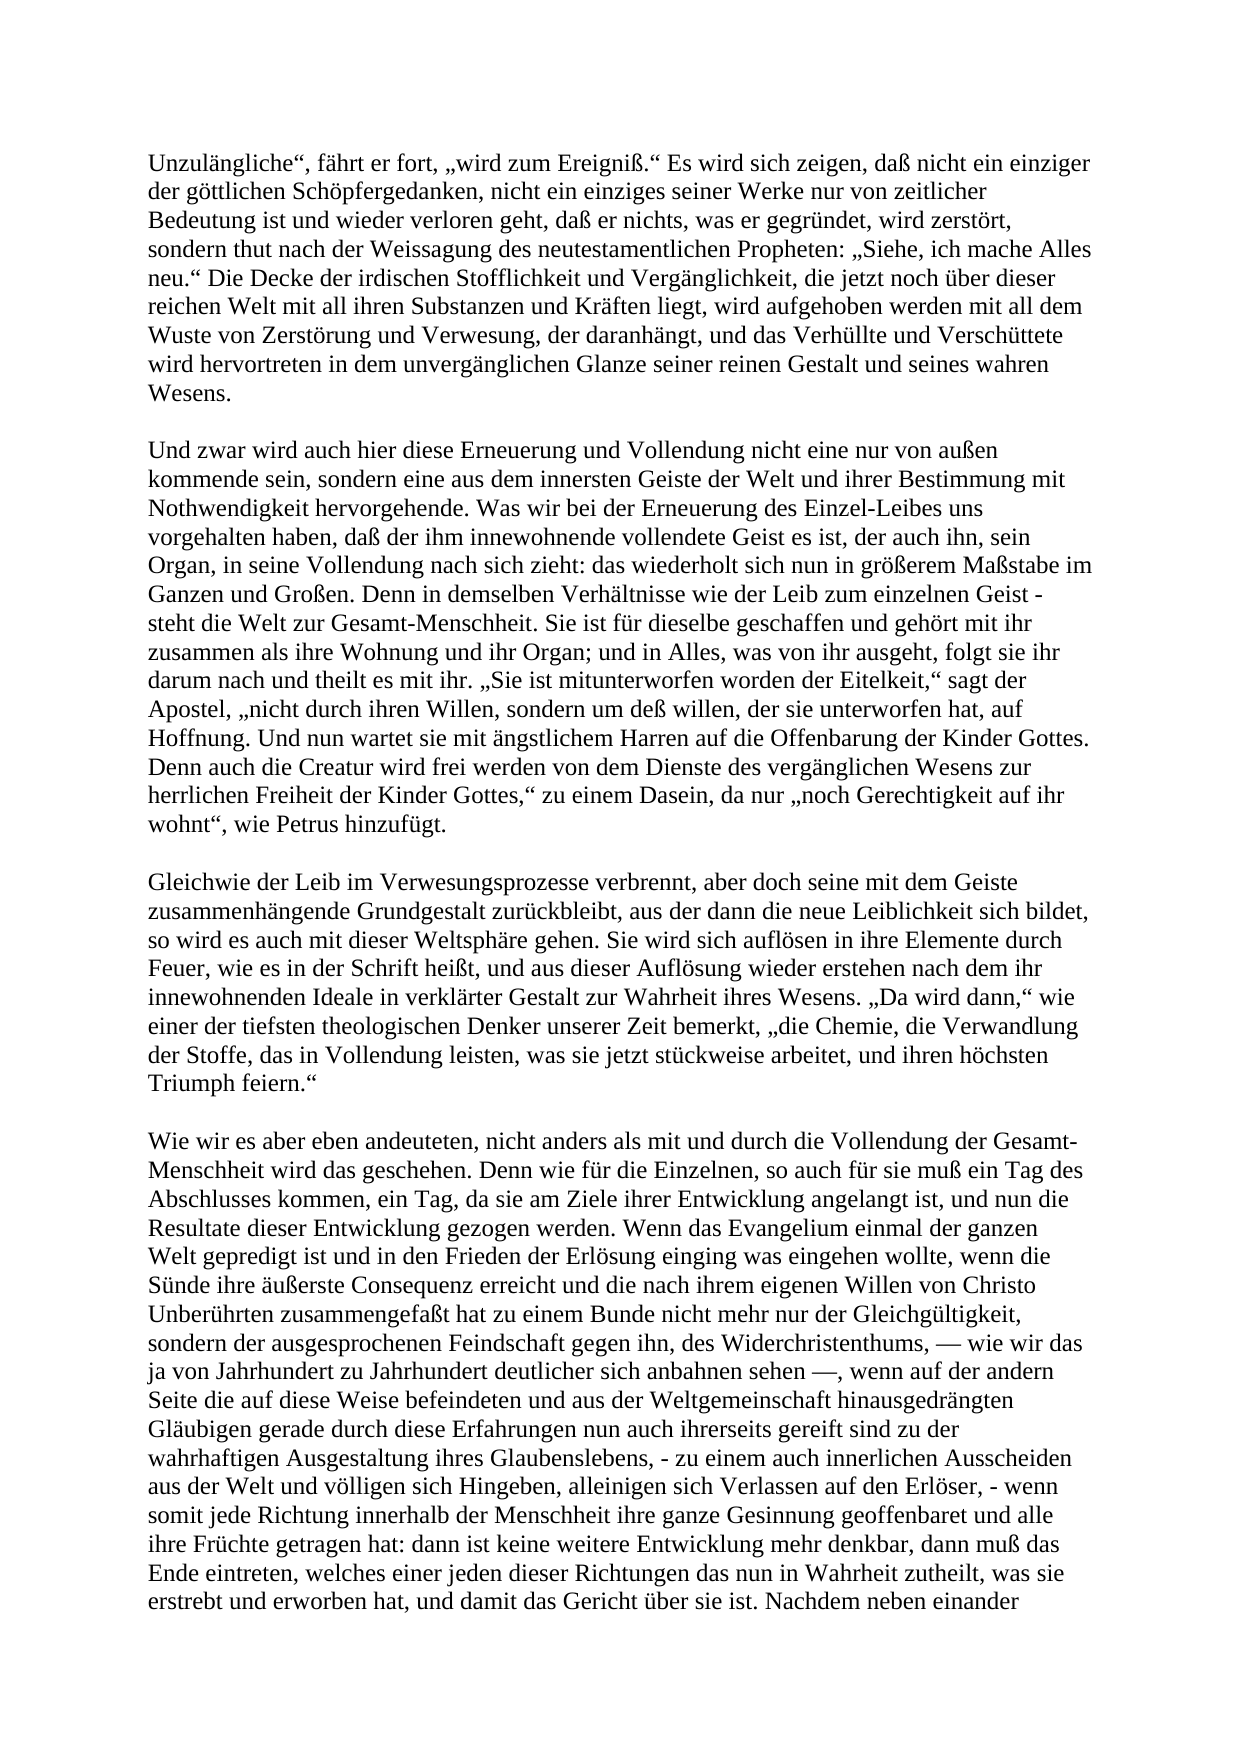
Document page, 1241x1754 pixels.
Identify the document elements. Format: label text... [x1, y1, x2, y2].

text Gleichwie der Leib im Verwesungsprozesse verbrennt, aber doch seine mit dem Geiste zusammenhängende Grundgestalt zurückbleibt, aus der dann die neue Leiblichkeit sich bildet, so wird es auch mit dieser Weltsphäre gehen. Sie wird sich auflösen in ihre Elemente durch Feuer, wie es in der Schrift heißt, und aus dieser Auflösung wieder erstehen nach dem ihr innewohnenden Ideale in verklärter Gestalt zur Wahrheit ihres Wesens. „Da wird dann,“ wie einer der tiefsten theologischen Denker unserer Zeit bemerkt, „die Chemie, die Verwandlung der Stoffe, das in Vollendung leisten, was sie jetzt stückweise arbeitet, und ihren höchsten Triumph feiern.“ [148, 867, 1093, 1097]
text Und zwar wird auch hier diese Erneuerung und Vollendung nicht eine nur von außen kommende sein, sondern eine aus dem innersten Geiste der Welt und ihrer Bestimmung mit Nothwendigkeit hervorgehende. Was wir bei der Erneuerung des Einzel-Leibes uns vorgehalten haben, daß der ihm innewohnende vollendete Geist es ist, der auch ihn, sein Organ, in seine Vollendung nach sich zieht: das wiederholt sich nun in größerem Maßstabe im Ganzen und Großen. Denn in demselben Verhältnisse wie der Leib zum einzelnen Geist - steht die Welt zur Gesamt-Menschheit. Sie ist für dieselbe geschaffen und gehört mit ihr zusammen als ihre Wohnung und ihr Organ; und in Alles, was von ihr ausgeht, folgt sie ihr darum nach und theilt es mit ihr. „Sie ist mitunterworfen worden der Eitelkeit,“ sagt der Apostel, „nicht durch ihren Willen, sondern um deß willen, der sie unterworfen hat, auf Hoffnung. Und nun wartet sie mit ängstlichem Harren auf die Offenbarung der Kinder Gottes. Denn auch die Creatur wird frei werden von dem Dienste des vergänglichen Wesens zur herrlichen Freiheit der Kinder Gottes,“ zu einem Dasein, da nur „noch Gerechtigkeit auf ihr wohnt“, wie Petrus hinzufügt. [148, 436, 1093, 838]
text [148, 1126, 1093, 1615]
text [148, 148, 1093, 406]
